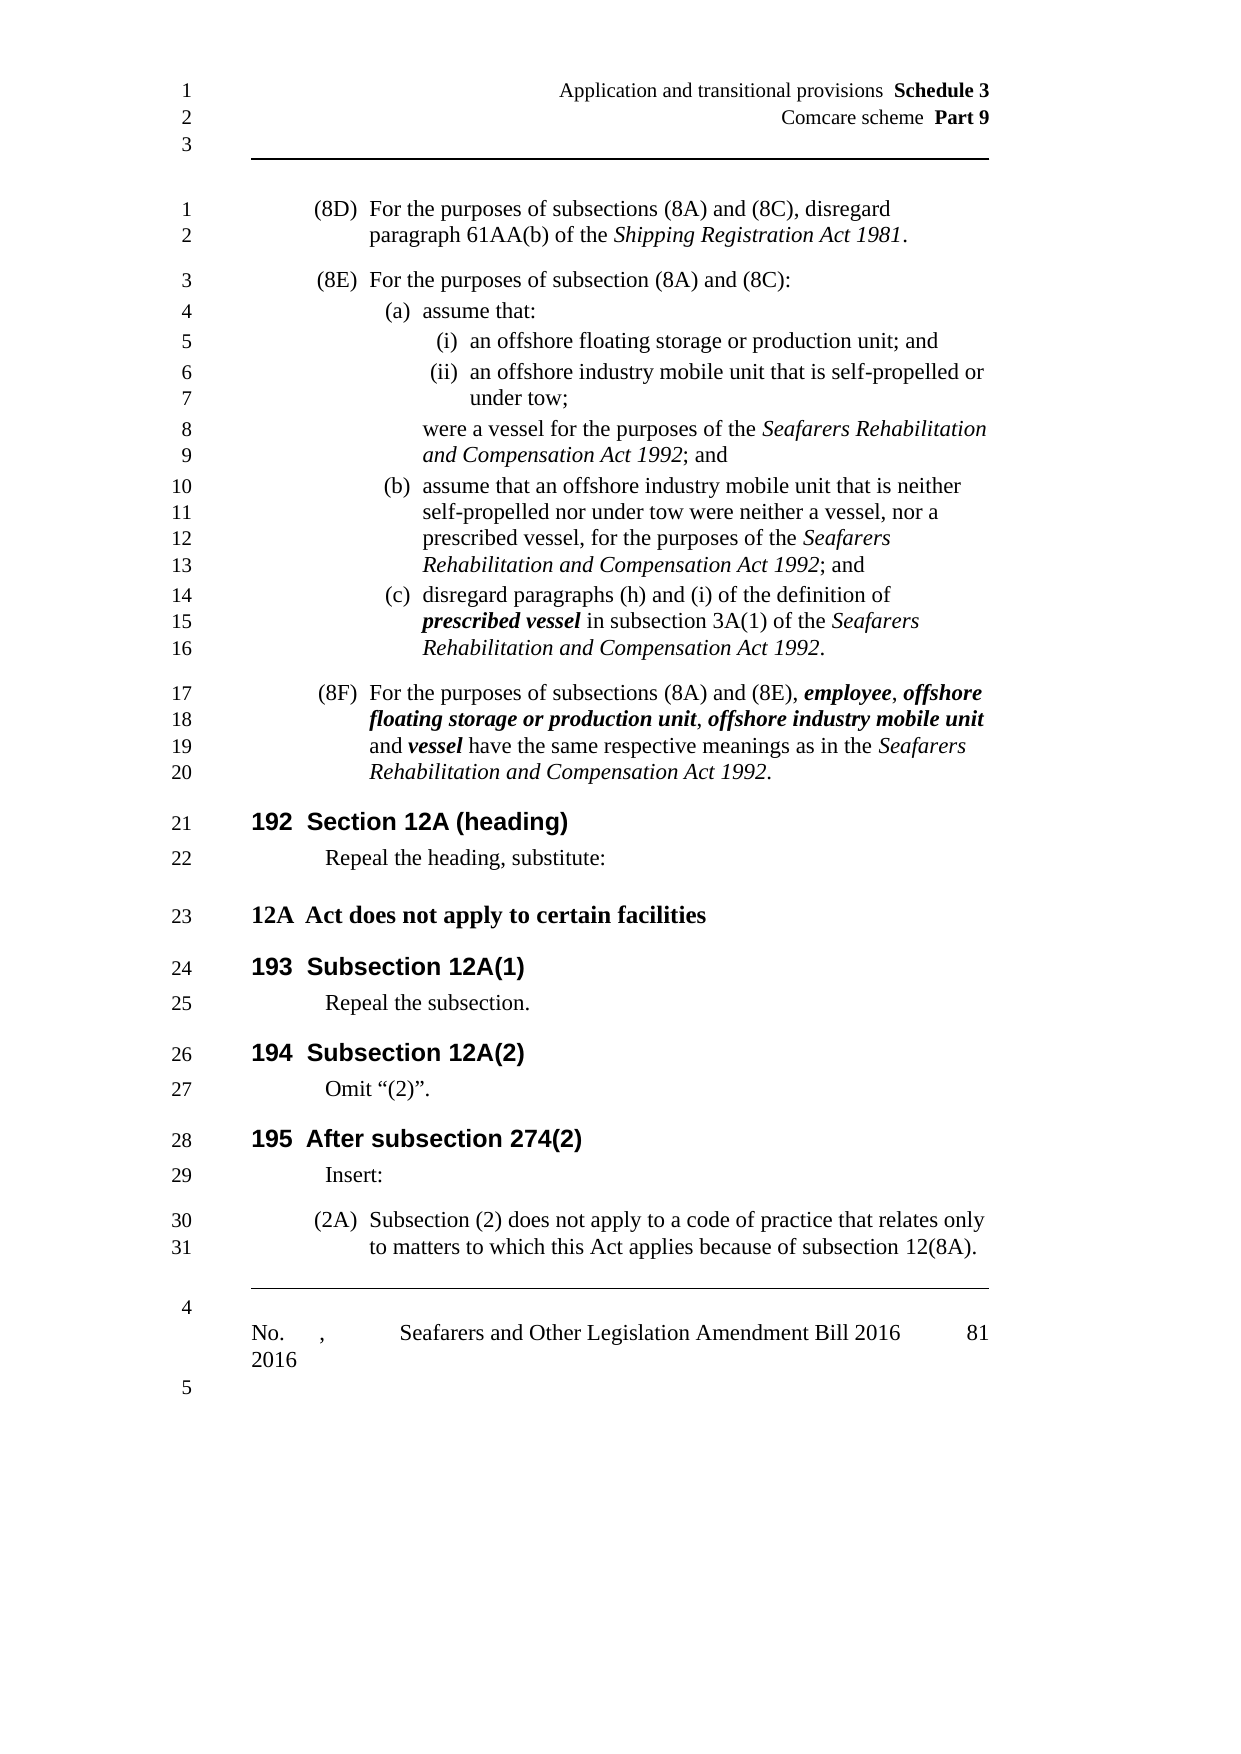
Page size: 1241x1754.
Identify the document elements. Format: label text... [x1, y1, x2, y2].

text (b) assume that an offshore industry mobile unit that is neither self-propelled nor under tow were neither a vessel, nor a prescribed vessel, for the purposes of the Seafarers Rehabilitation and Compensation Act 1992; and [251, 472, 989, 577]
text (8D) For the purposes of subsections (8A) and (8C), disregard paragraph 61AA(b) of the Shipping Registration Act 1981. [251, 195, 989, 248]
text 195 After subsection 274(2) [251, 1124, 989, 1153]
text (a) assume that: [251, 297, 989, 323]
text (i) an offshore floating storage or production unit; and [251, 327, 989, 354]
text Insert: [325, 1161, 989, 1188]
text were a vessel for the purposes of the Seafarers Rehabilitation and Compensation Act 1992; and [251, 415, 989, 467]
text 193 Subsection 12A(1) [251, 952, 989, 980]
text (8F) For the purposes of subsections (8A) and (8E), employee, offshore floating storage or production unit, offshore industry mobile unit and vessel have the same respective meanings as in the Seafarers Rehabilitation and Compensation Act 1992. [251, 679, 989, 784]
text Repeal the subsection. [325, 989, 989, 1015]
text (2A) Subsection (2) does not apply to a code of practice that relates only to matters to which this Act applies because of subsection 12(8A). [251, 1207, 989, 1259]
text Omit “(2)”. [325, 1075, 989, 1101]
text 12A Act does not apply to certain facilities [251, 900, 989, 929]
text (8E) For the purposes of subsection (8A) and (8C): [251, 266, 989, 293]
text (c) disregard paragraphs (h) and (i) of the definition of prescribed vessel in subsection 3A(1) of the Seafarers Rehabilitation and Compensation Act 1992. [251, 581, 989, 660]
text Repeal the heading, substitute: [325, 844, 989, 871]
text (ii) an offshore industry mobile unit that is self-propelled or under tow; [251, 358, 989, 411]
text 194 Subsection 12A(2) [251, 1038, 989, 1067]
text 192 Section 12A (heading) [251, 807, 989, 836]
